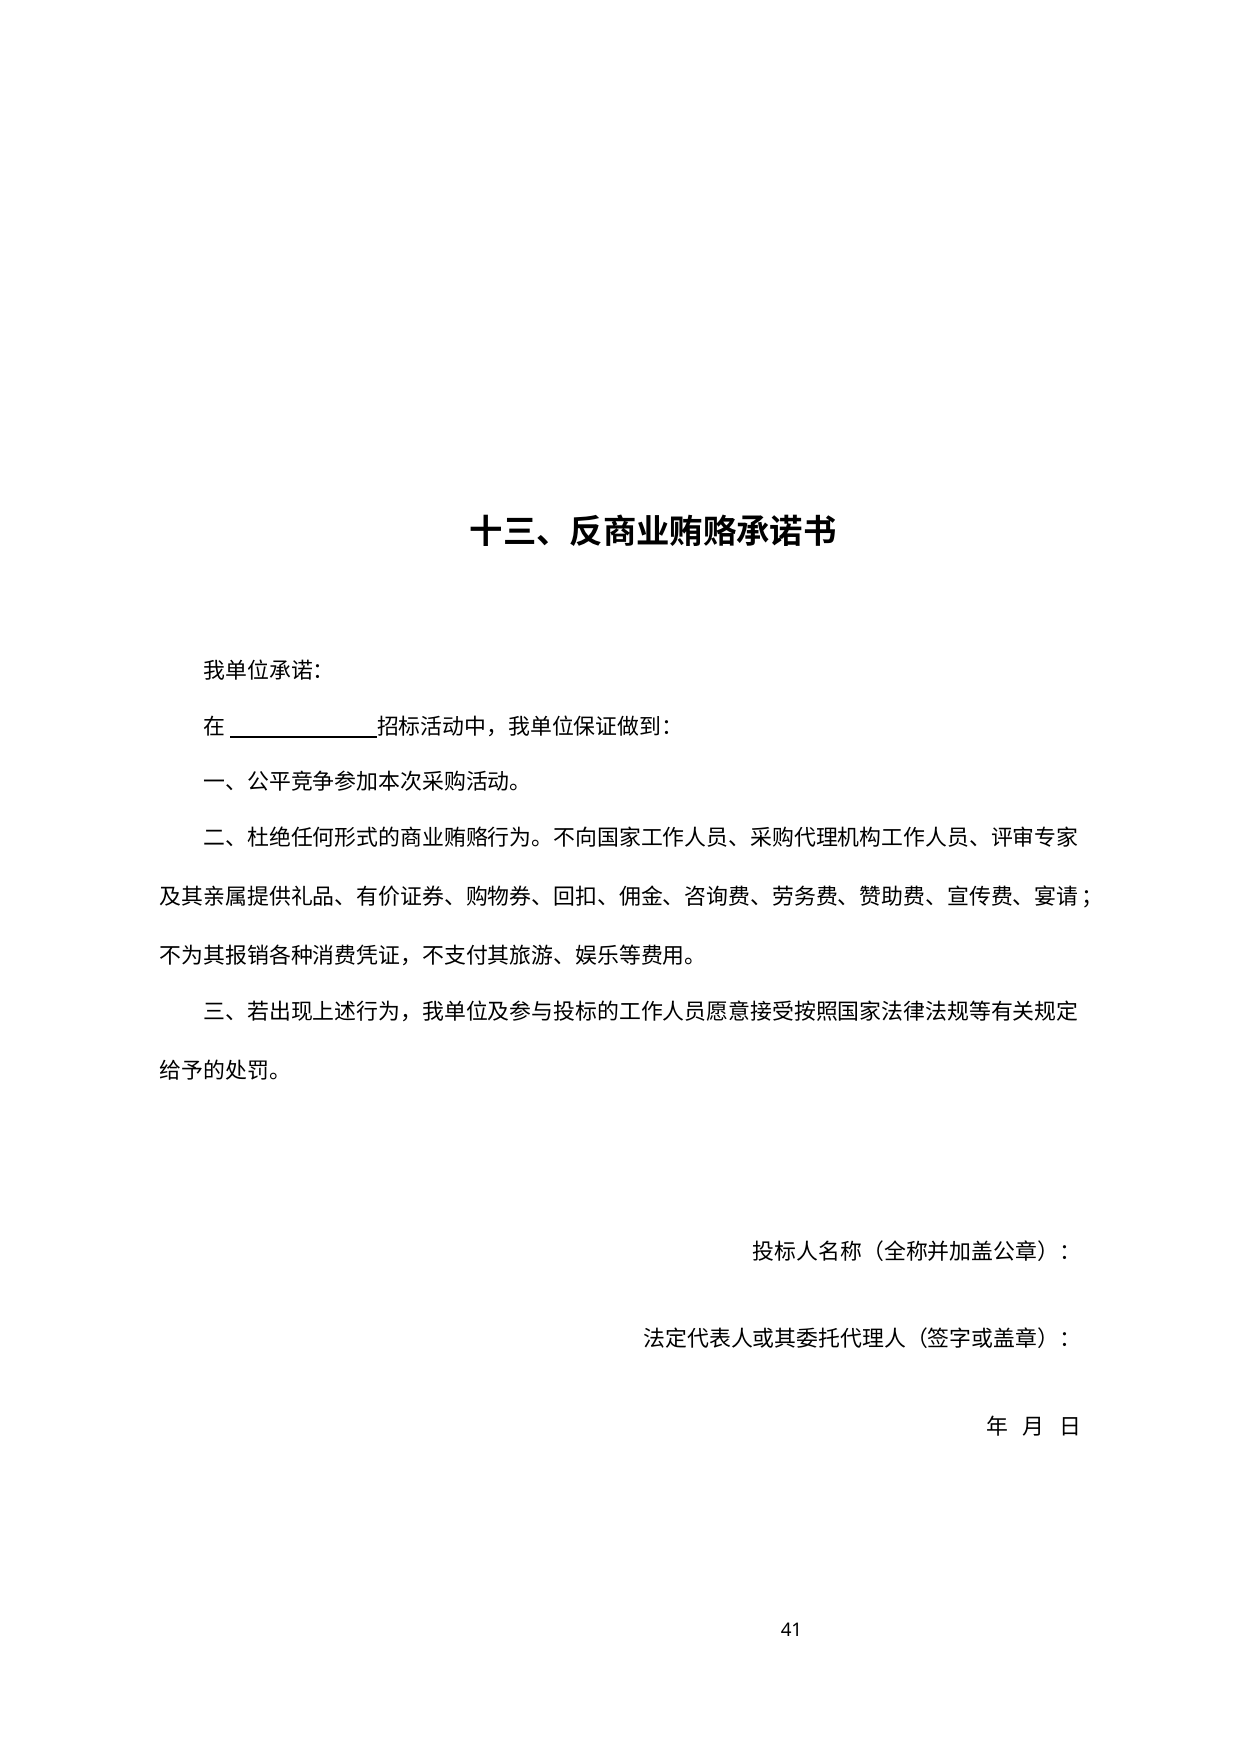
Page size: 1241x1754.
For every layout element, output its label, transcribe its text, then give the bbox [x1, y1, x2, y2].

text 三、若出现上述行为，我单位及参与投标的工作人员愿意接受按照国家法律法规等有关规定给予的处罚。 [159, 990, 1081, 1089]
text 一、公平竞争参加本次采购活动。 [159, 760, 1081, 800]
text 法定代表人或其委托代理人（签字或盖章）： [159, 1317, 1081, 1357]
text 投标人名称（全称并加盖公章）： [159, 1230, 1081, 1269]
text 我单位承诺： [159, 649, 1081, 689]
text 在 招标活动中，我单位保证做到： [159, 705, 1081, 744]
text 二、杜绝任何形式的商业贿赂行为。不向国家工作人员、采购代理机构工作人员、评审专家及其亲属提供礼品、有价证券、购物券、回扣、佣金、咨询费、劳务费、赞助费、宣传费、宴请；不为其报销各种消费凭证，不支付其旅游、娱乐等费用。 [159, 816, 1081, 974]
text 十三、反商业贿赂承诺书 [469, 489, 1081, 569]
text 年 月 日 [159, 1405, 1081, 1444]
